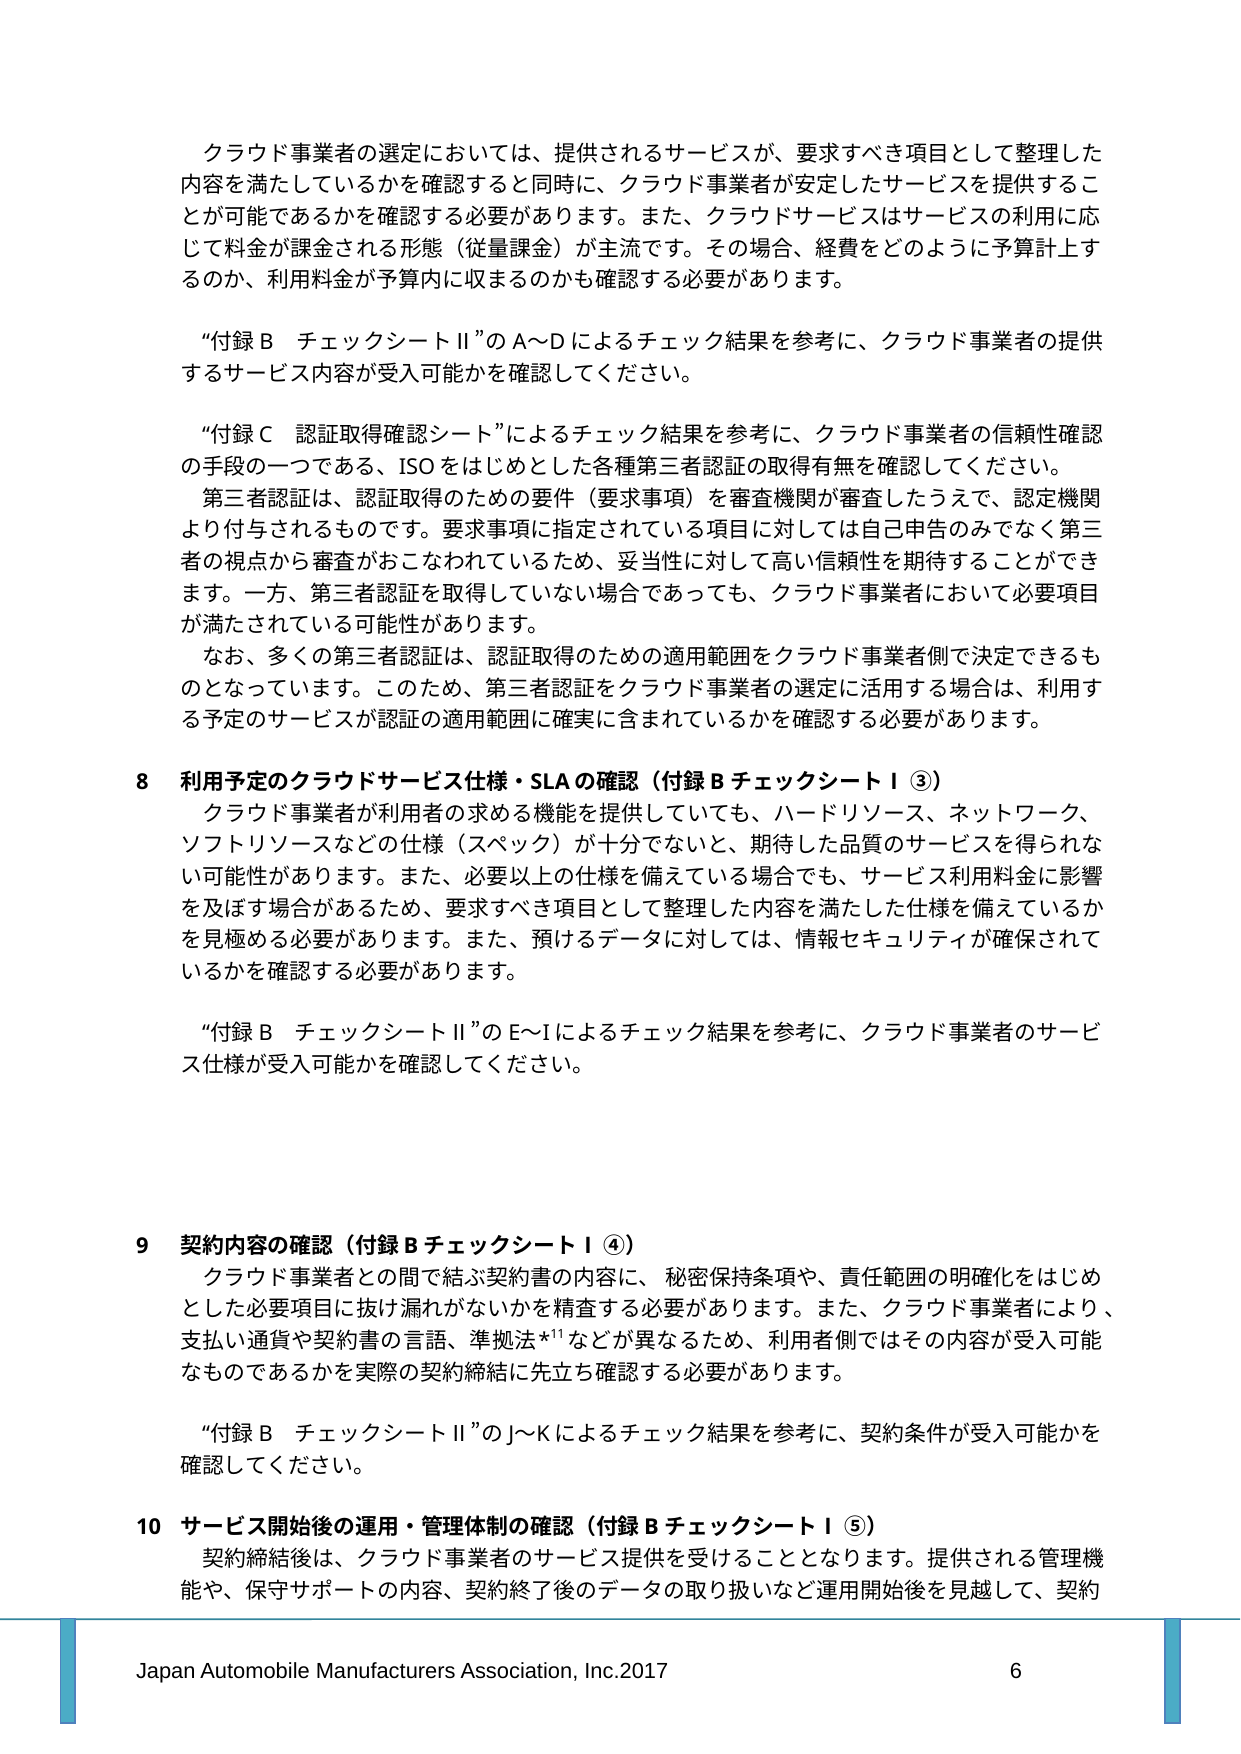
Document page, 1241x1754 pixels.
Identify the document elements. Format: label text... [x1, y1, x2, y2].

list “付録B チェックシートⅡ”のJ～Kによるチェック結果を参考に、契約条件が受入可能かを確認してください。 [180, 1416, 1104, 1479]
text “付録B チェックシートⅡ”のA～Dによるチェック結果を参考に、クラウド事業者の提供するサービス内容が受入可能かを確認してください。 [180, 324, 1104, 387]
list クラウド事業者との間で結ぶ契約書の内容に、 秘密保持条項や、責任範囲の明確化をはじめとした必要項目に抜け漏れがないかを精査する必要があります。また、クラウド事業者により、支払い通貨や契約書の言語、準拠法*11などが異なるため、利用者側ではその内容が受入可能なものであるかを実際の契約締結に先立ち確認する必要があります。 [180, 1259, 1104, 1386]
list クラウド事業者が利用者の求める機能を提供していても、ハードリソース、ネットワーク、ソフトリソースなどの仕様（スペック）が十分でないと、期待した品質のサービスを得られない可能性があります。また、必要以上の仕様を備えている場合でも、サービス利用料金に影響を及ぼす場合があるため、要求すべき項目として整理した内容を満たした仕様を備えているかを見極める必要があります。また、預けるデータに対しては、情報セキュリティが確保されているかを確認する必要があります。 [180, 796, 1104, 986]
list 契約内容の確認（付録B チェックシートⅠ ④） [136, 1228, 1104, 1259]
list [180, 1541, 1104, 1604]
list なお、多くの第三者認証は、認証取得のための適用範囲をクラウド事業者側で決定できるものとなっています。このため、第三者認証をクラウド事業者の選定に活用する場合は、利用する予定のサービスが認証の適用範囲に確実に含まれているかを確認する必要があります。 [180, 639, 1104, 734]
list 利用予定のクラウドサービス仕様・SLAの確認（付録B チェックシートⅠ ③） [136, 764, 1104, 796]
text “付録C 認証取得確認シート”によるチェック結果を参考に、クラウド事業者の信頼性確認の手段の一つである、ISOをはじめとした各種第三者認証の取得有無を確認してください。 [180, 417, 1104, 481]
list 第三者認証は、認証取得のための要件（要求事項）を審査機関が審査したうえで、認定機関より付与されるものです。要求事項に指定されている項目に対しては自己申告のみでなく第三者の視点から審査がおこなわれているため、妥当性に対して高い信頼性を期待することができます。一方、第三者認証を取得していない場合であっても、クラウド事業者において必要項目が満たされている可能性があります。 [180, 481, 1104, 639]
list クラウド事業者の選定においては、提供されるサービスが、要求すべき項目として整理した内容を満たしているかを確認すると同時に、クラウド事業者が安定したサービスを提供することが可能であるかを確認する必要があります。また、クラウドサービスはサービスの利用に応じて料金が課金される形態（従量課金）が主流です。その場合、経費をどのように予算計上するのか、利用料金が予算内に収まるのかも確認する必要があります。 [180, 136, 1104, 294]
list “付録B チェックシートⅡ”のE～Iによるチェック結果を参考に、クラウド事業者のサービス仕様が受入可能かを確認してください。 [180, 1015, 1104, 1079]
list サービス開始後の運用・管理体制の確認（付録B チェックシートⅠ ⑤） [136, 1509, 1104, 1541]
